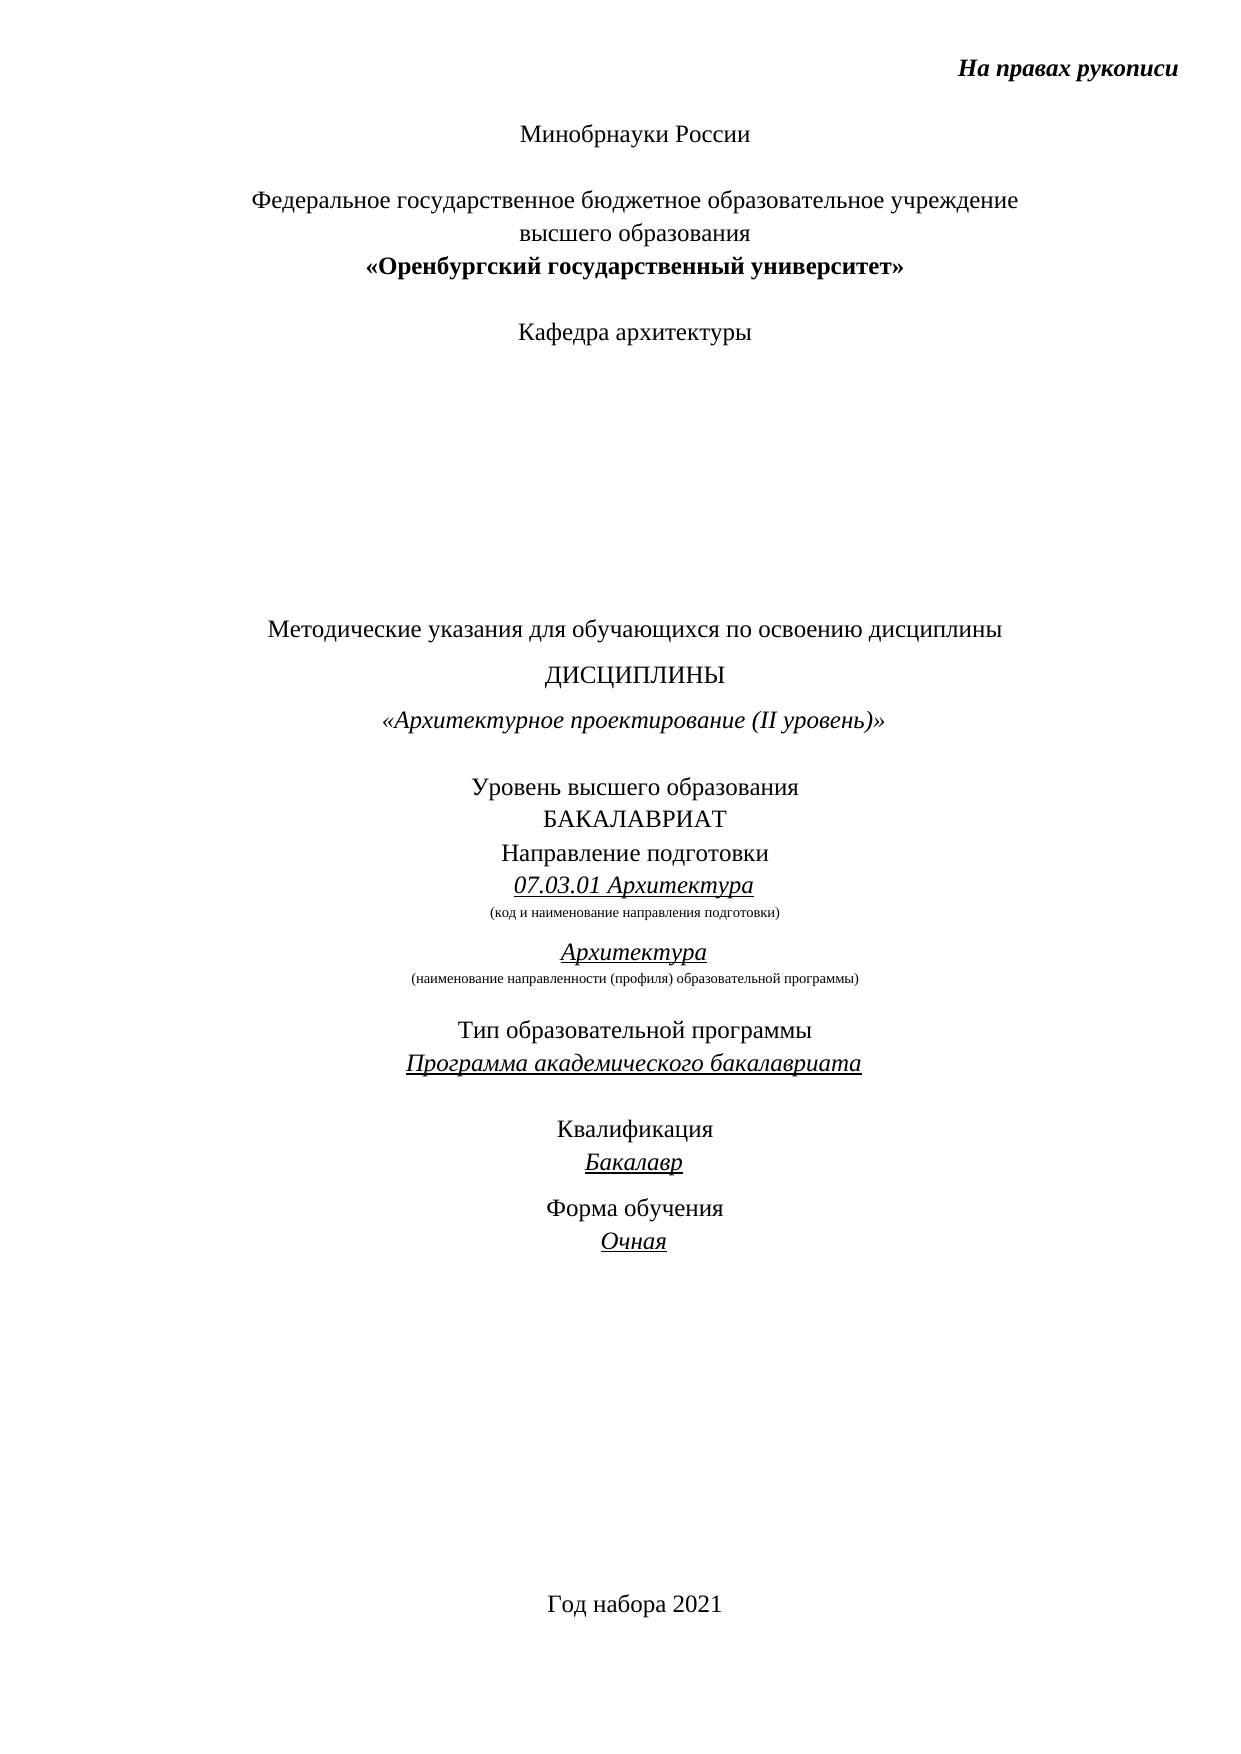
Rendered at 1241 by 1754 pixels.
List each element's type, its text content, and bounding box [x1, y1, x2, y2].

text 07.03.01 Архитектура [88, 871, 1181, 899]
text Кафедра архитектуры [88, 317, 1181, 346]
text (наименование направленности (профиля) образовательной программы) [88, 970, 1181, 998]
text Бакалавр [88, 1147, 1181, 1176]
text Федеральное государственное бюджетное образовательное учреждение [88, 185, 1181, 214]
text высшего образования [88, 218, 1181, 247]
text Минобрнауки России [88, 119, 1181, 148]
text Программа академического бакалавриата [88, 1048, 1181, 1077]
text БАКАЛАВРИАТ [88, 804, 1181, 833]
text (код и наименование направления подготовки) [88, 904, 1181, 932]
text Уровень высшего образования [88, 772, 1181, 800]
text Квалификация [88, 1114, 1181, 1143]
text ДИСЦИПЛИНЫ [88, 660, 1181, 689]
text «Оренбургский государственный университет» [88, 251, 1181, 280]
text Форма обучения [88, 1193, 1181, 1222]
text Год набора 2021 [88, 1589, 1181, 1618]
text Методические указания для обучающихся по освоению дисциплины [88, 614, 1181, 643]
text На правах рукописи [88, 53, 1181, 82]
text Тип образовательной программы [88, 1015, 1181, 1044]
text Очная [88, 1226, 1181, 1254]
text Направление подготовки [88, 838, 1181, 866]
text «Архитектурное проектирование (II уровень)» [88, 706, 1181, 734]
text Архитектура [88, 937, 1181, 965]
